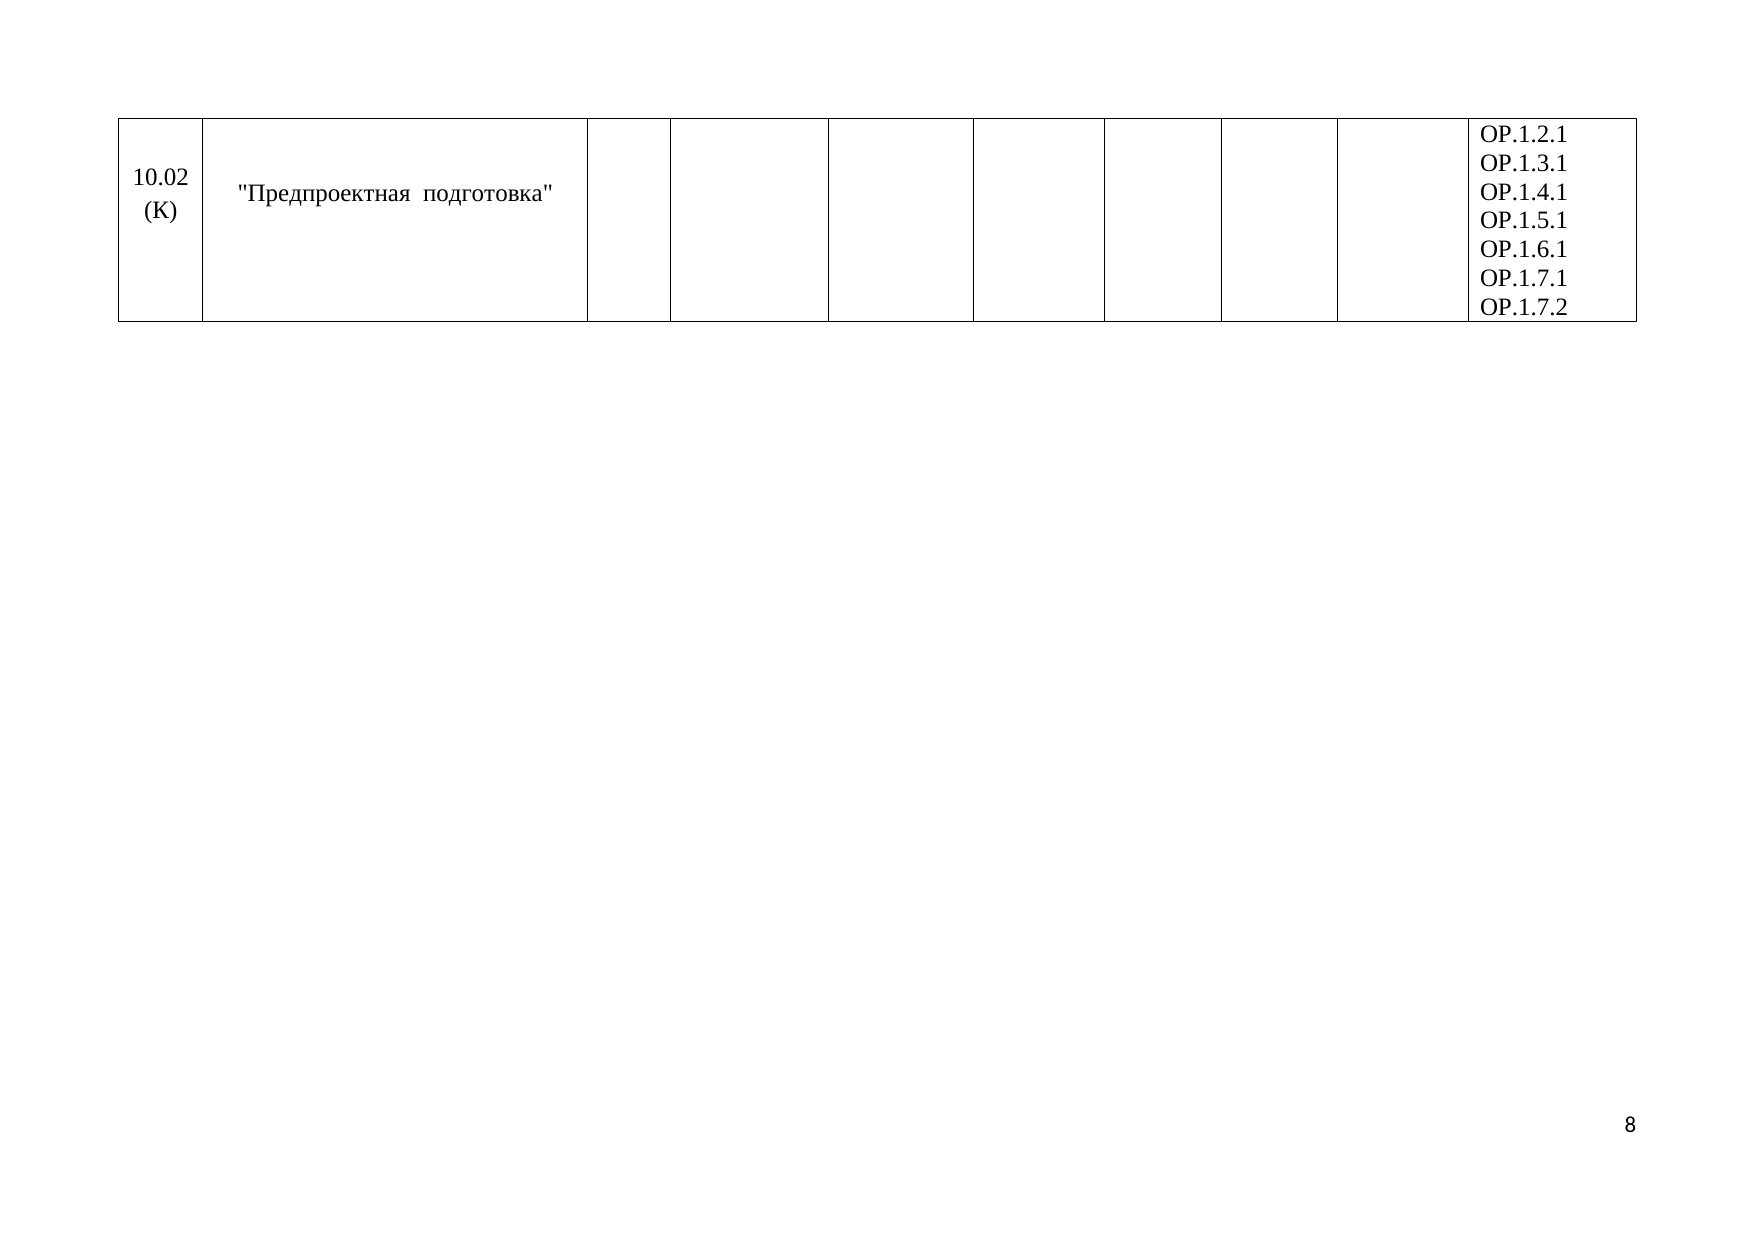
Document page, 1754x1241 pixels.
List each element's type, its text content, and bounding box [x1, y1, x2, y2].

table_cell - [1105, 119, 1221, 321]
table_cell - [829, 119, 973, 321]
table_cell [1469, 119, 1636, 321]
table_cell 5 [1338, 119, 1468, 321]
table_cell - [1222, 119, 1337, 321]
table_cell К.М.10.02(К) [119, 119, 202, 321]
table_cell - [671, 119, 828, 321]
table_cell - [588, 119, 670, 321]
table_cell - [974, 119, 1104, 321]
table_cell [203, 119, 587, 321]
